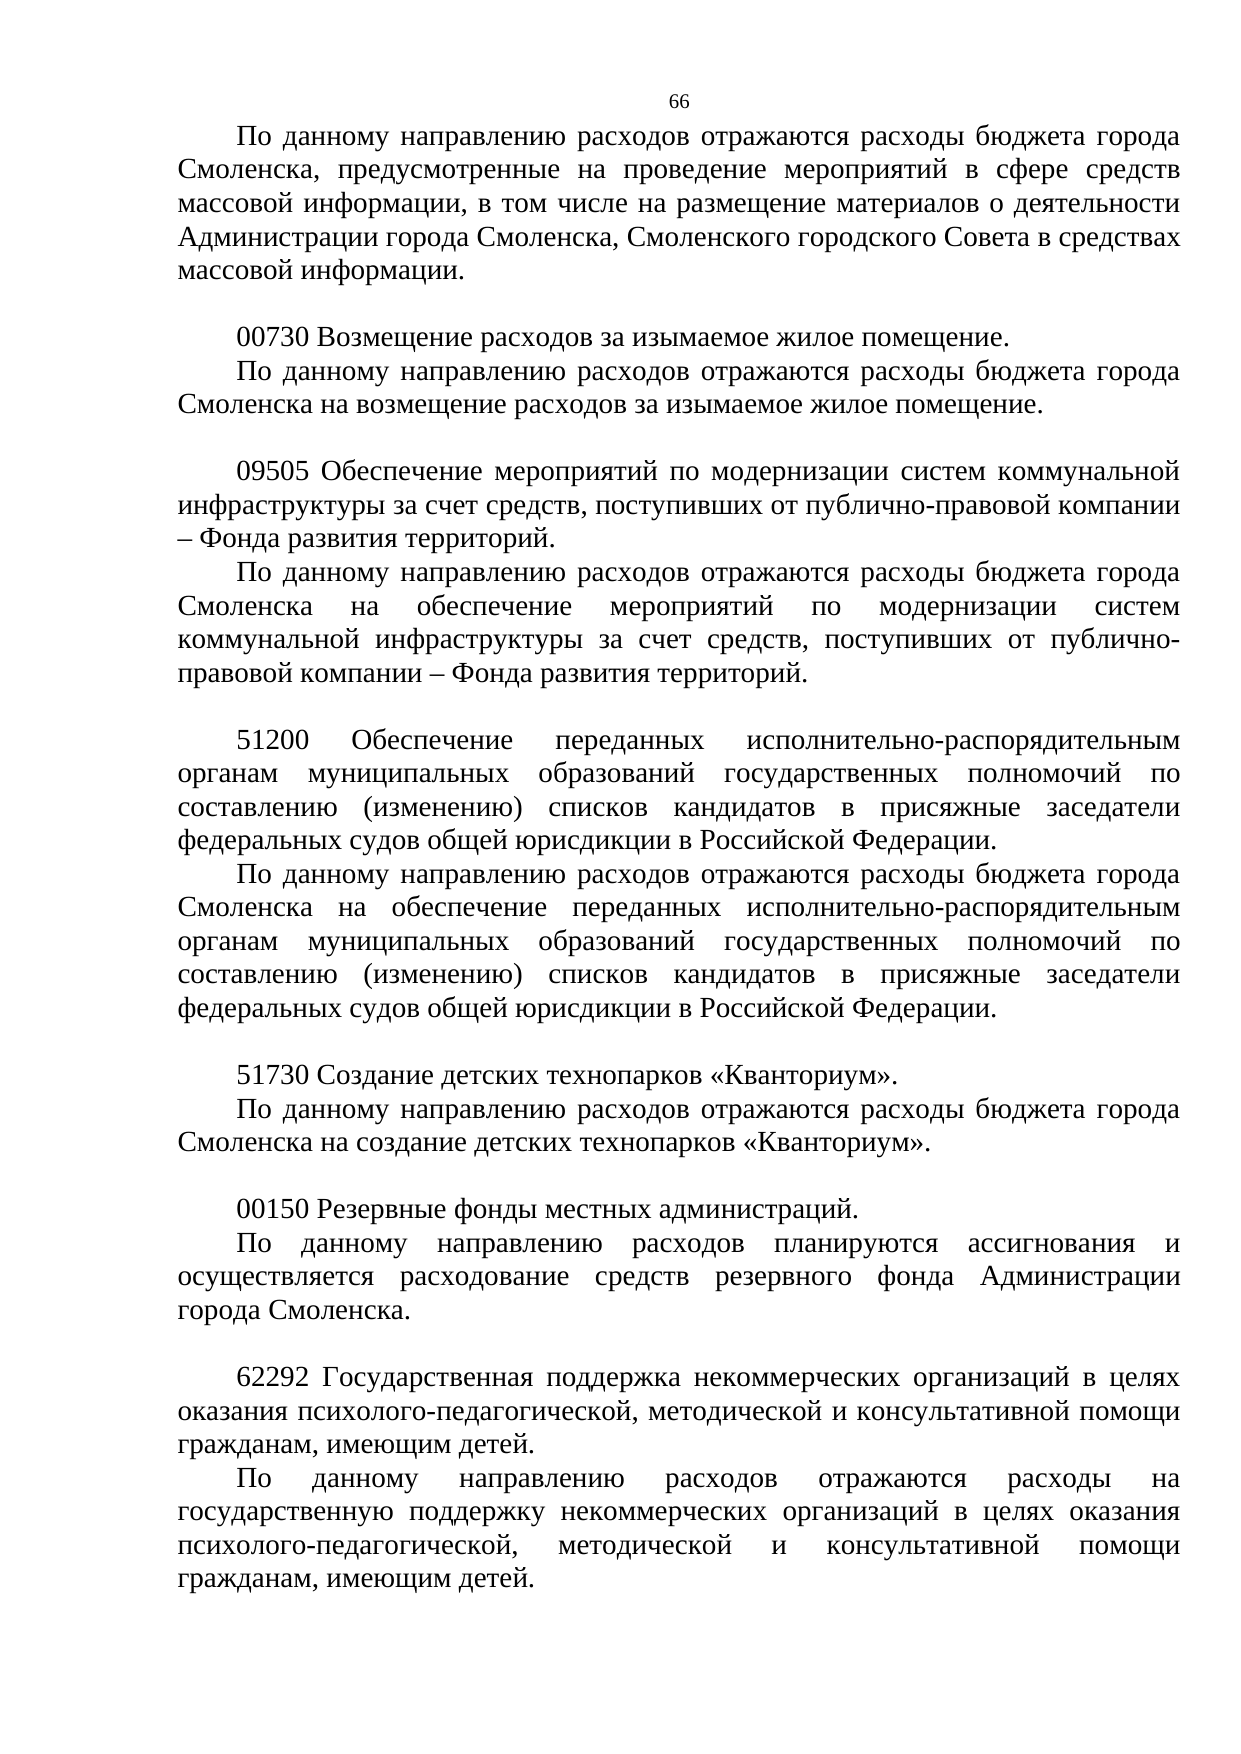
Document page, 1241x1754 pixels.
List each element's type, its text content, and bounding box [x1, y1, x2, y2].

text По данному направлению расходов отражаются расходы бюджета города Смоленска на обеспечение переданных исполнительно-распорядительным органам муниципальных образований государственных полномочий по составлению (изменению) списков кандидатов в присяжные заседатели федеральных судов общей юрисдикции в Российской Федерации. [177, 856, 1181, 1024]
text По данному направлению расходов отражаются расходы бюджета города Смоленска на обеспечение мероприятий по модернизации систем коммунальной инфраструктуры за счет средств, поступивших от публично-правовой компании – Фонда развития территорий. [177, 554, 1181, 688]
text 09505 Обеспечение мероприятий по модернизации систем коммунальной инфраструктуры за счет средств, поступивших от публично-правовой компании – Фонда развития территорий. [177, 453, 1181, 554]
text По данному направлению расходов отражаются расходы на государственную поддержку некоммерческих организаций в целях оказания психолого-педагогической, методической и консультативной помощи гражданам, имеющим детей. [177, 1460, 1181, 1594]
text 00730 Возмещение расходов за изымаемое жилое помещение. [177, 319, 1181, 353]
text По данному направлению расходов отражаются расходы бюджета города Смоленска на возмещение расходов за изымаемое жилое помещение. [177, 353, 1181, 420]
text 00150 Резервные фонды местных администраций. [177, 1191, 1181, 1225]
text По данному направлению расходов планируются ассигнования и осуществляется расходование средств резервного фонда Администрации города Смоленска. [177, 1225, 1181, 1326]
text По данному направлению расходов отражаются расходы бюджета города Смоленска, предусмотренные на проведение мероприятий в сфере средств массовой информации, в том числе на размещение материалов о деятельности Администрации города Смоленска, Смоленского городского Совета в средствах массовой информации. [177, 118, 1181, 286]
text 62292 Государственная поддержка некоммерческих организаций в целях оказания психолого-педагогической, методической и консультативной помощи гражданам, имеющим детей. [177, 1359, 1181, 1460]
text 51730 Создание детских технопарков «Кванториум». [177, 1057, 1181, 1091]
text По данному направлению расходов отражаются расходы бюджета города Смоленска на создание детских технопарков «Кванториум». [177, 1091, 1181, 1158]
text 51200 Обеспечение переданных исполнительно-распорядительным органам муниципальных образований государственных полномочий по составлению (изменению) списков кандидатов в присяжные заседатели федеральных судов общей юрисдикции в Российской Федерации. [177, 722, 1181, 856]
